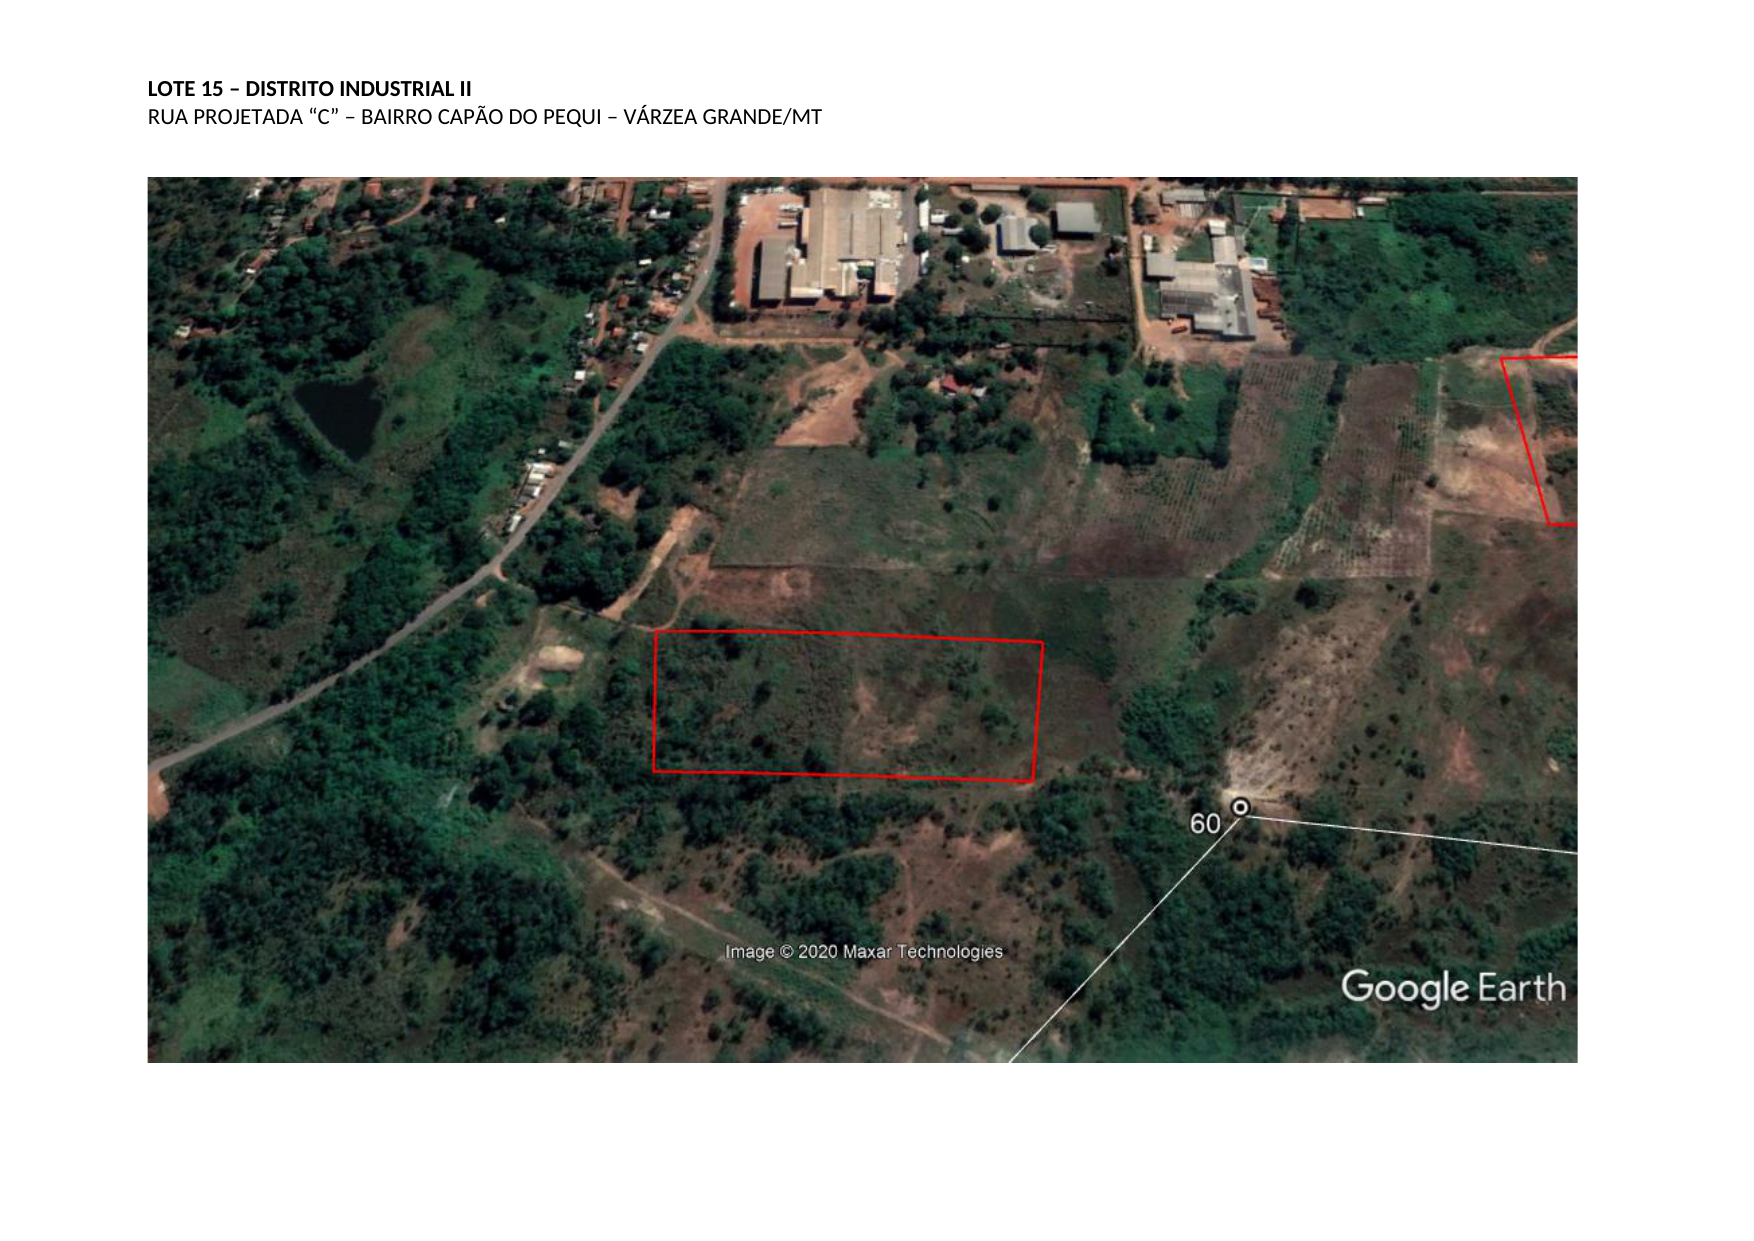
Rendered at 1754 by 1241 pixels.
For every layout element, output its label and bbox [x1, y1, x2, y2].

picture [147, 177, 1578, 1063]
